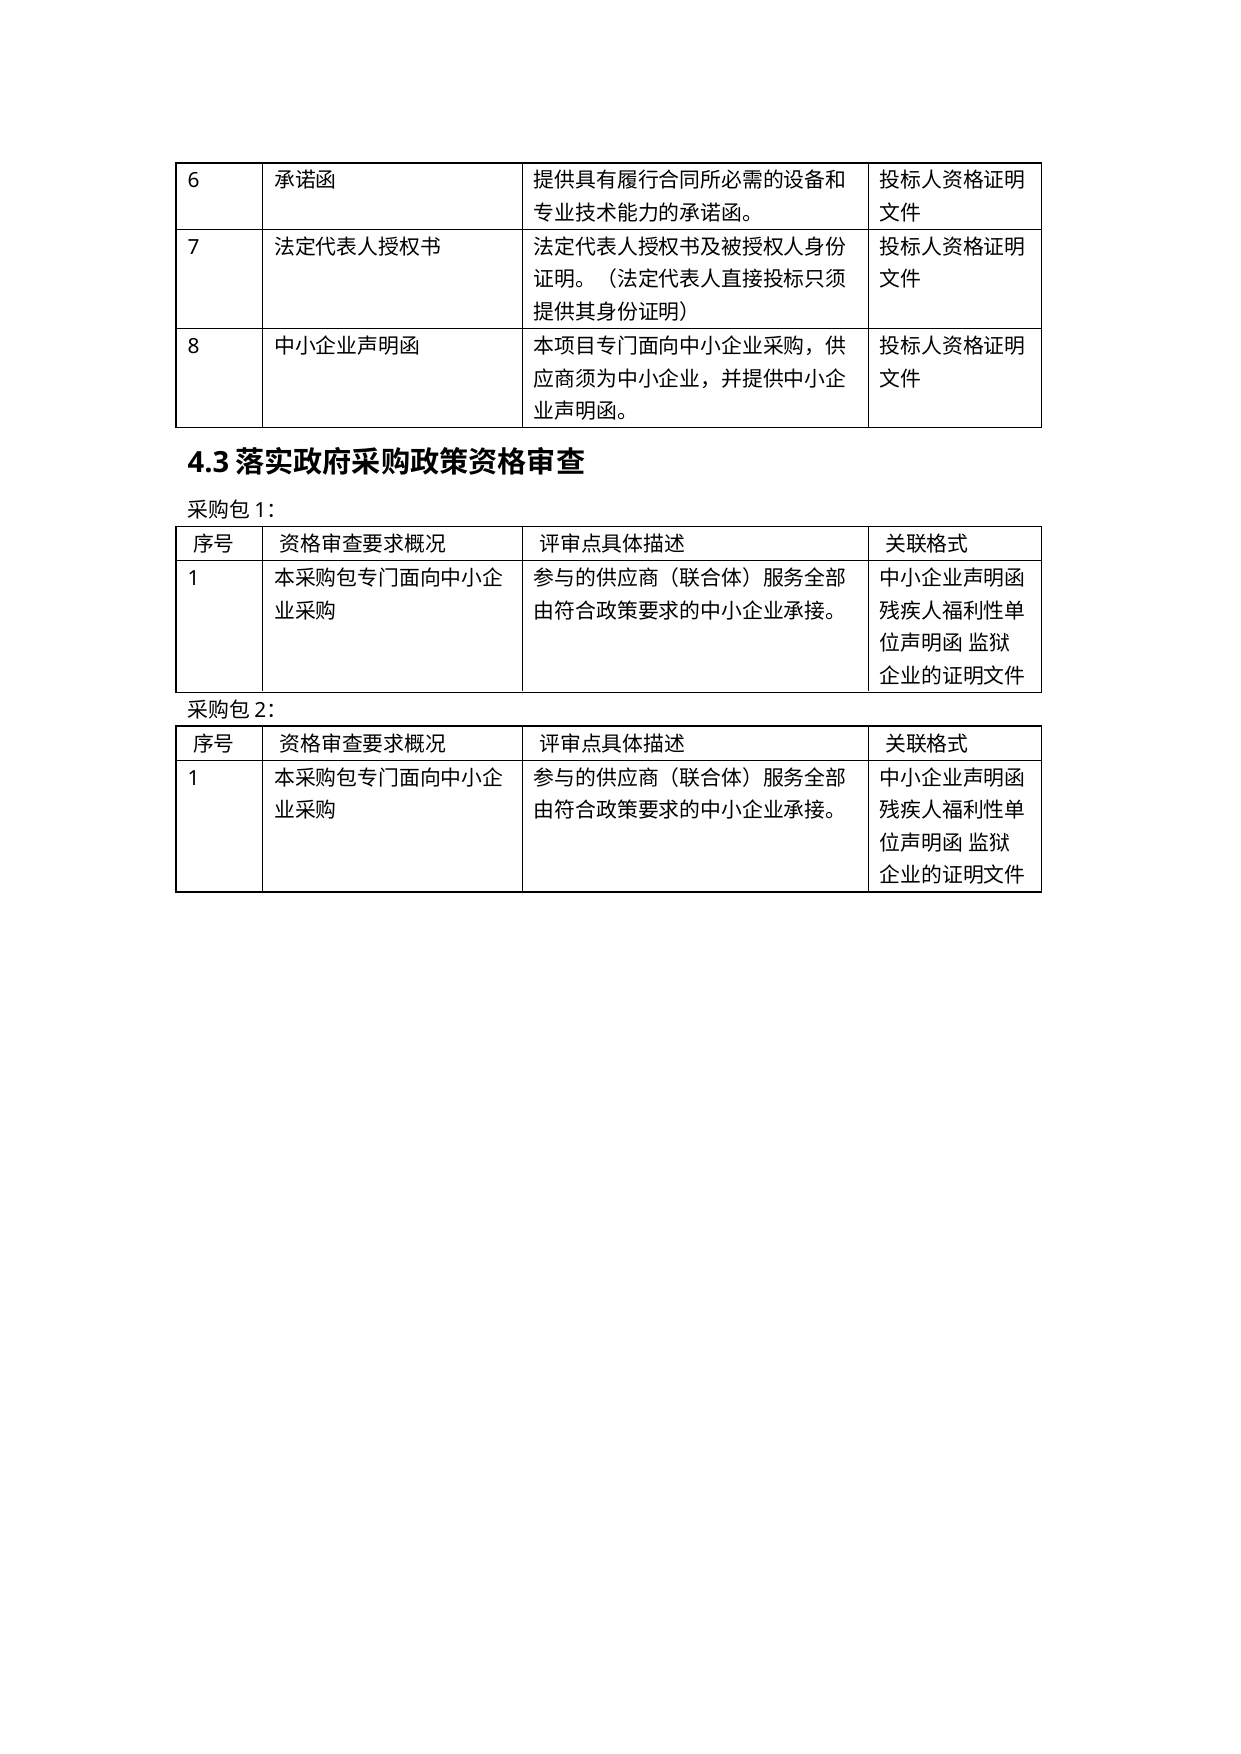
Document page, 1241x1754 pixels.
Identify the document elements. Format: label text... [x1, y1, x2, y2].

text 采购包2： [187, 693, 1053, 725]
table_cell 本项目专门面向中小企业采购，供应商须为中小企业，并提供中小企业声明函。 [523, 329, 868, 427]
table_cell 中小企业声明函 残疾人福利性单位声明函 监狱企业的证明文件 [869, 561, 1041, 691]
table_cell 本采购包专门面向中小企业采购 [263, 761, 522, 891]
table_header 评审点具体描述 [523, 527, 868, 560]
table_cell 中小企业声明函 [263, 329, 522, 427]
table_cell 8 [177, 329, 262, 427]
table_cell 中小企业声明函 残疾人福利性单位声明函 监狱企业的证明文件 [869, 761, 1041, 891]
table_cell 7 [177, 230, 262, 328]
table_cell 投标人资格证明文件 [869, 164, 1041, 228]
table_cell 投标人资格证明文件 [869, 329, 1041, 427]
text 采购包1： [187, 493, 1053, 526]
table_cell 1 [177, 761, 262, 891]
table_header 序号 [177, 727, 262, 759]
table_cell 1 [177, 561, 262, 691]
table_cell 参与的供应商（联合体）服务全部由符合政策要求的中小企业承接。 [523, 761, 868, 891]
table_header 资格审查要求概况 [263, 527, 522, 560]
table_cell 法定代表人授权书及被授权人身份证明。（法定代表人直接投标只须提供其身份证明） [523, 230, 868, 328]
table_cell 法定代表人授权书 [263, 230, 522, 328]
table_header 关联格式 [869, 727, 1041, 759]
table_header 关联格式 [869, 527, 1041, 560]
table_header 资格审查要求概况 [263, 727, 522, 759]
table_cell 投标人资格证明文件 [869, 230, 1041, 328]
table_cell 参与的供应商（联合体）服务全部由符合政策要求的中小企业承接。 [523, 561, 868, 691]
table_header 序号 [177, 527, 262, 560]
text 4.3落实政府采购政策资格审查 [187, 428, 1053, 493]
table_cell 承诺函 [263, 164, 522, 228]
table_cell 本采购包专门面向中小企业采购 [263, 561, 522, 691]
table_cell 6 [177, 164, 262, 228]
table_cell 提供具有履行合同所必需的设备和专业技术能力的承诺函。 [523, 164, 868, 228]
table_header 评审点具体描述 [523, 727, 868, 759]
